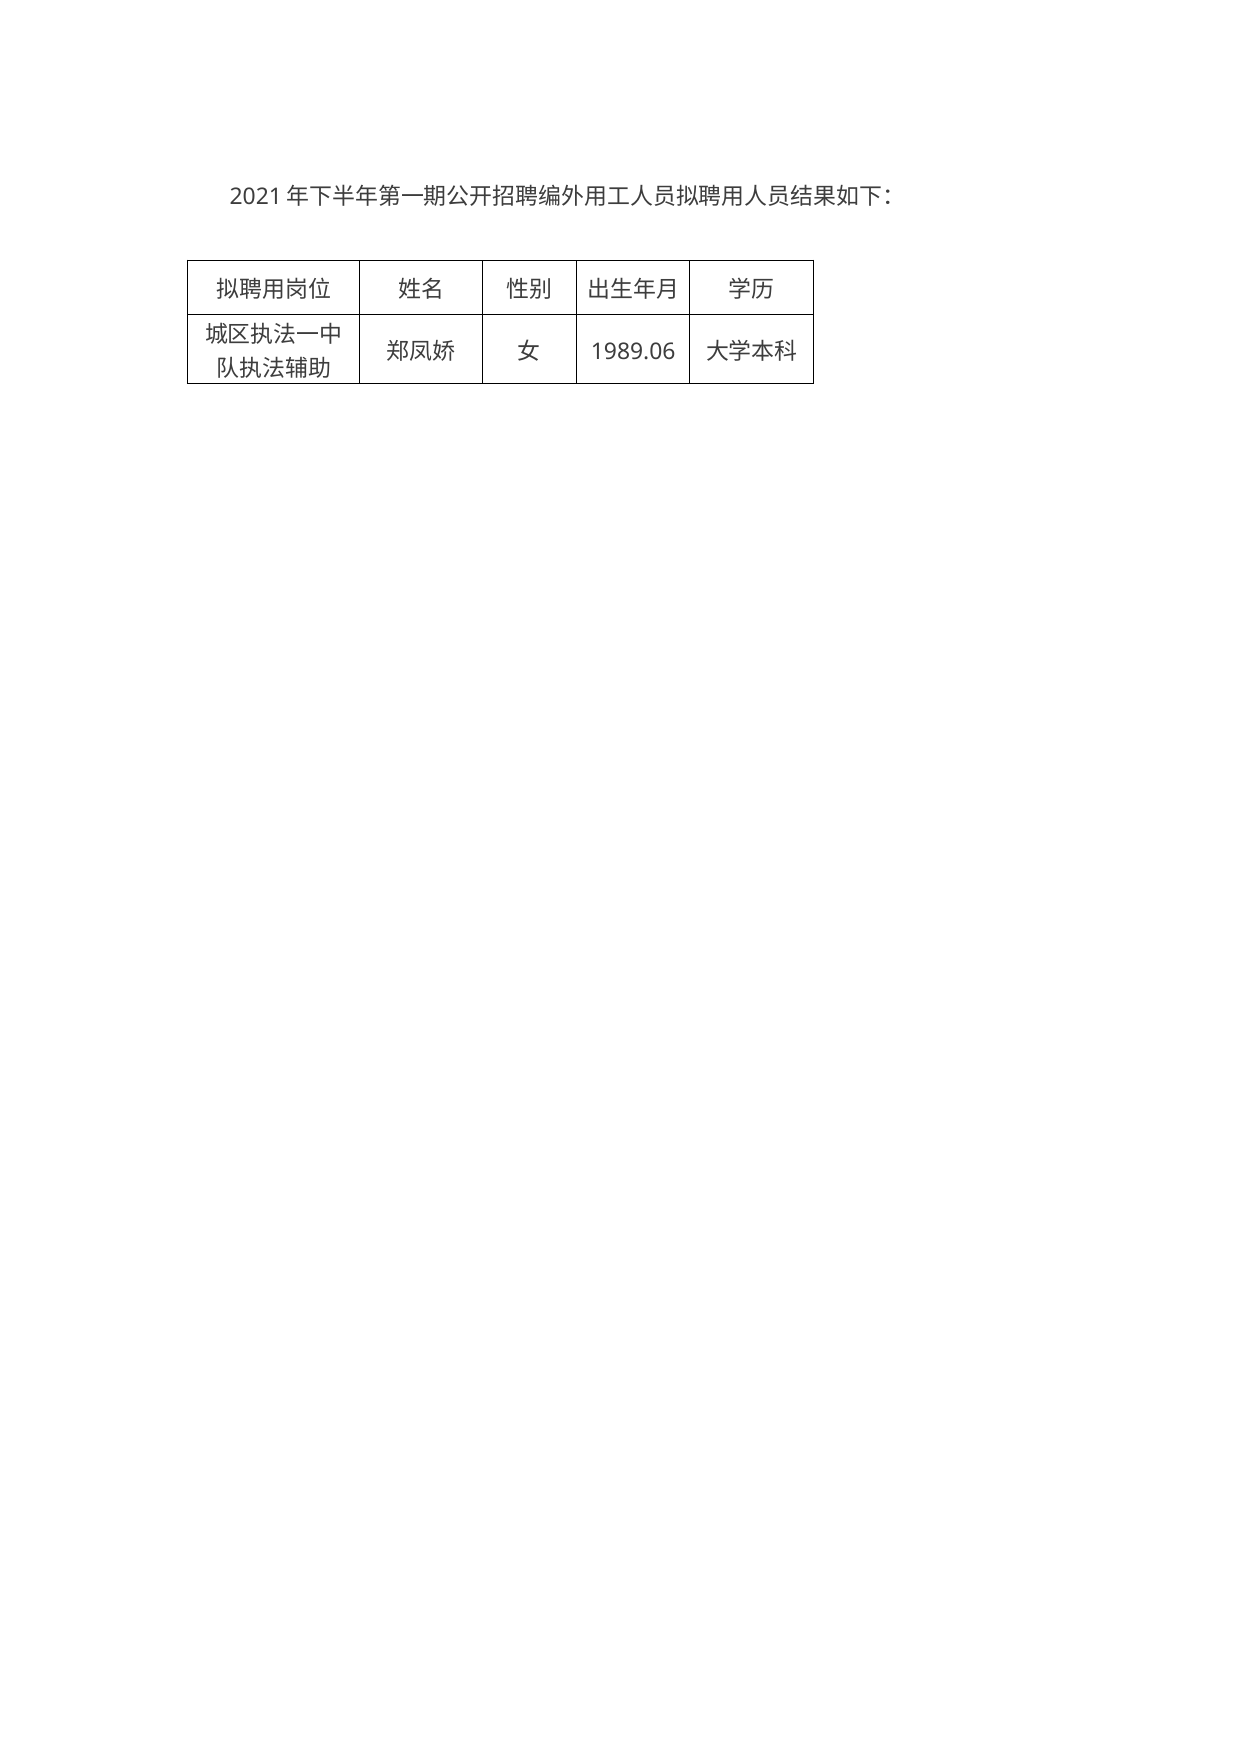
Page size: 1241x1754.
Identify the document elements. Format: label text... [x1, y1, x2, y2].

table_header 出生年月 [577, 261, 689, 314]
table_cell 城区执法一中队执法辅助 [188, 315, 359, 383]
table_cell 女 [483, 315, 576, 383]
table_header 性别 [483, 261, 576, 314]
table_cell 郑凤娇 [360, 315, 482, 383]
table_cell 1989.06 [577, 315, 689, 383]
table_header 拟聘用岗位 [188, 261, 359, 314]
table_cell 大学本科 [690, 315, 813, 383]
table_header 姓名 [360, 261, 482, 314]
text 2021年下半年第一期公开招聘编外用工人员拟聘用人员结果如下： [187, 162, 1053, 227]
table_header 学历 [690, 261, 813, 314]
